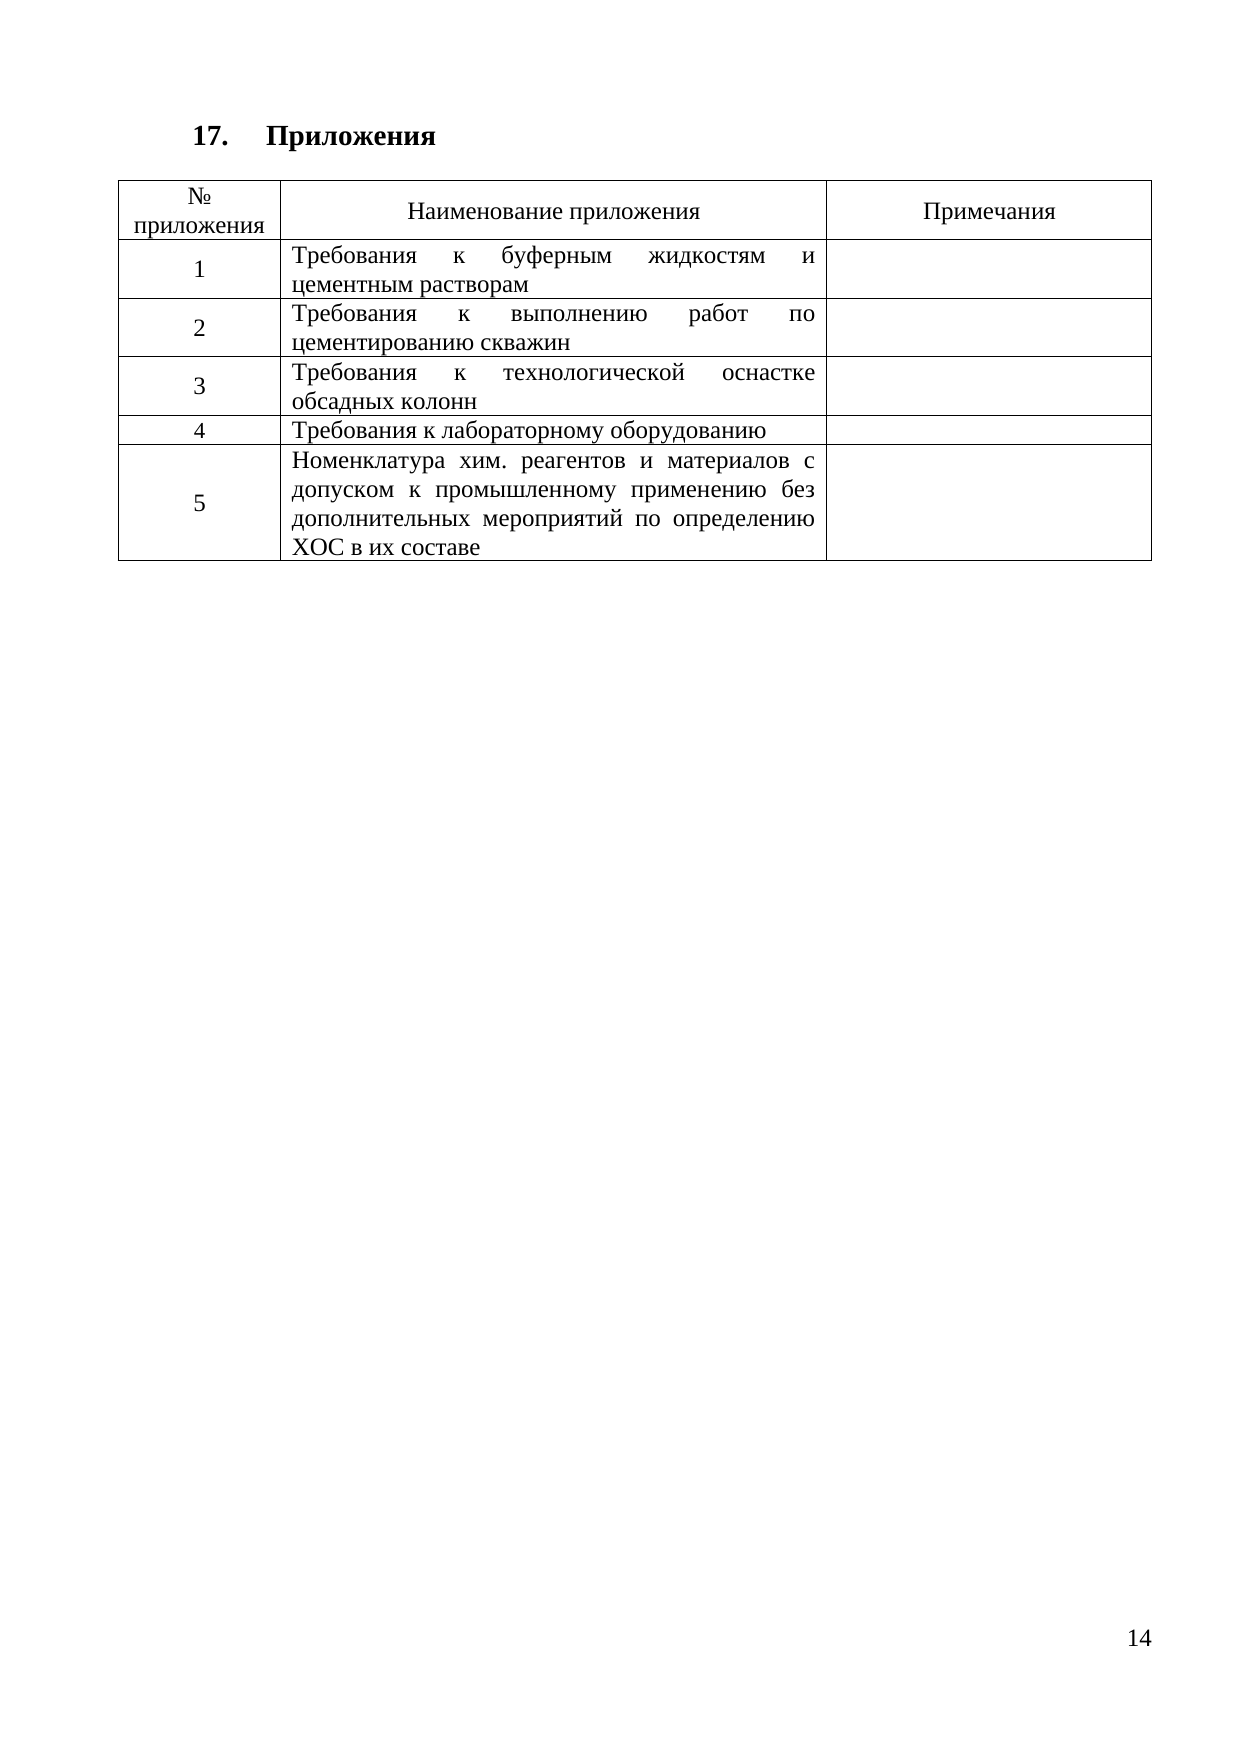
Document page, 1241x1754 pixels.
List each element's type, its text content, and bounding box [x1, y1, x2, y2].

table_cell Требования к лабораторному оборудованию [281, 416, 826, 444]
table_cell Требования к технологической оснастке обсадных колонн [281, 357, 826, 414]
table_cell 4 [119, 416, 280, 444]
table_cell [827, 299, 1151, 356]
table_cell Номенклатура хим. реагентов и материалов с допуском к промышленному применению без дополнительных мероприятий по определению ХОС в их составе [281, 445, 826, 560]
table_cell 5 [119, 445, 280, 560]
table_cell [827, 240, 1151, 297]
table_header № приложения [119, 181, 280, 239]
table_header Примечания [827, 181, 1151, 239]
table_cell [827, 445, 1151, 560]
table_cell 3 [119, 357, 280, 414]
table_cell [827, 357, 1151, 414]
table_header Наименование приложения [281, 181, 826, 239]
table_cell [827, 416, 1151, 444]
table_cell Требования к выполнению работ по цементированию скважин [281, 299, 826, 356]
subtitle Приложения [192, 118, 1152, 152]
table_cell Требования к буферным жидкостям и цементным растворам [281, 240, 826, 297]
table_cell 2 [119, 299, 280, 356]
table_cell 1 [119, 240, 280, 297]
